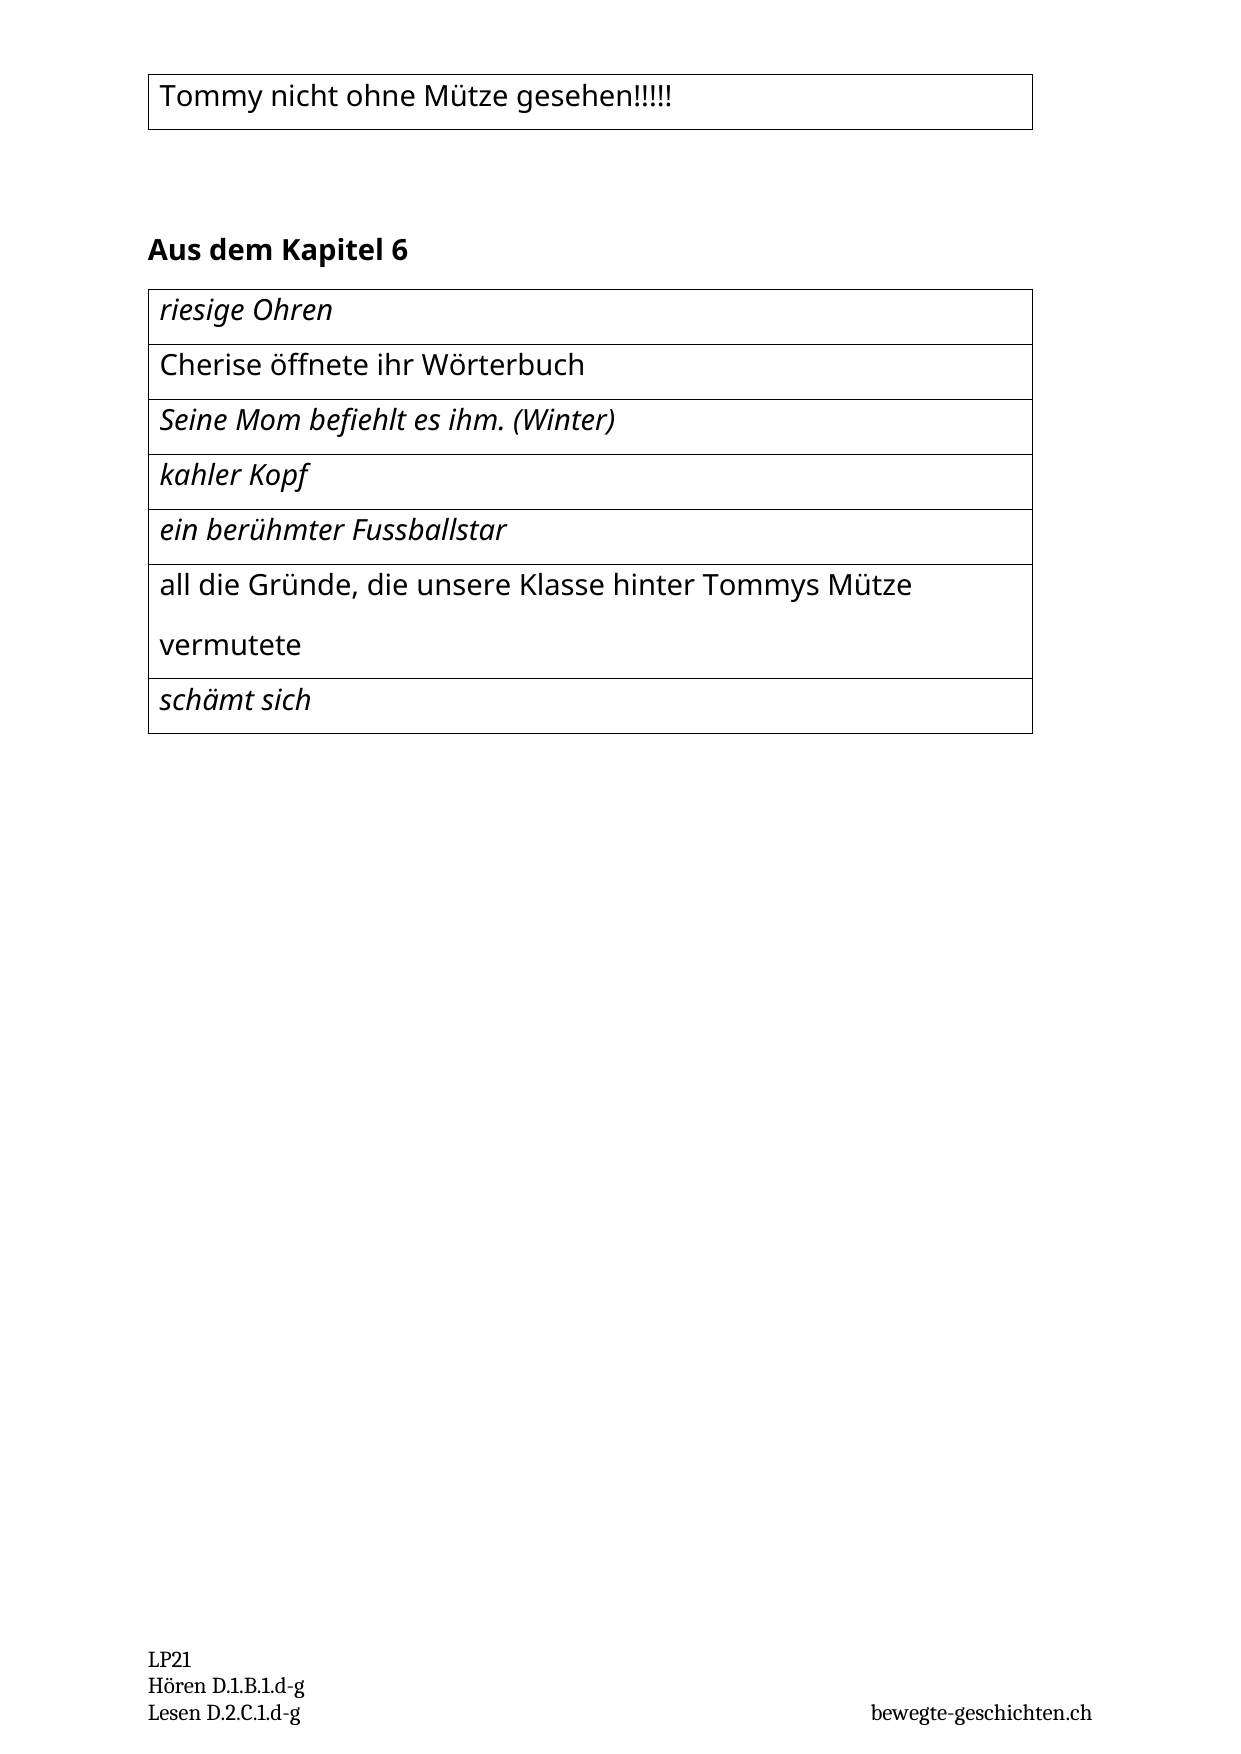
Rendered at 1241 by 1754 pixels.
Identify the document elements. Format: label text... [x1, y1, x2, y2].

table_cell Cherise öffnete ihr Wörterbuch [149, 345, 1032, 398]
table_header riesige Ohren [149, 290, 1032, 343]
table_cell Tommy nicht ohne Mütze gesehen!!!!! [149, 75, 1032, 129]
table_cell schämt sich [149, 679, 1032, 733]
text Aus dem Kapitel 6 [148, 229, 1093, 269]
table_cell ein berühmter Fussballstar [149, 510, 1032, 563]
table_cell Seine Mom befiehlt es ihm. (Winter) [149, 400, 1032, 453]
table_cell all die Gründe, die unsere Klasse hinter Tommys Mütze vermutete [149, 565, 1032, 678]
table_cell kahler Kopf [149, 455, 1032, 508]
